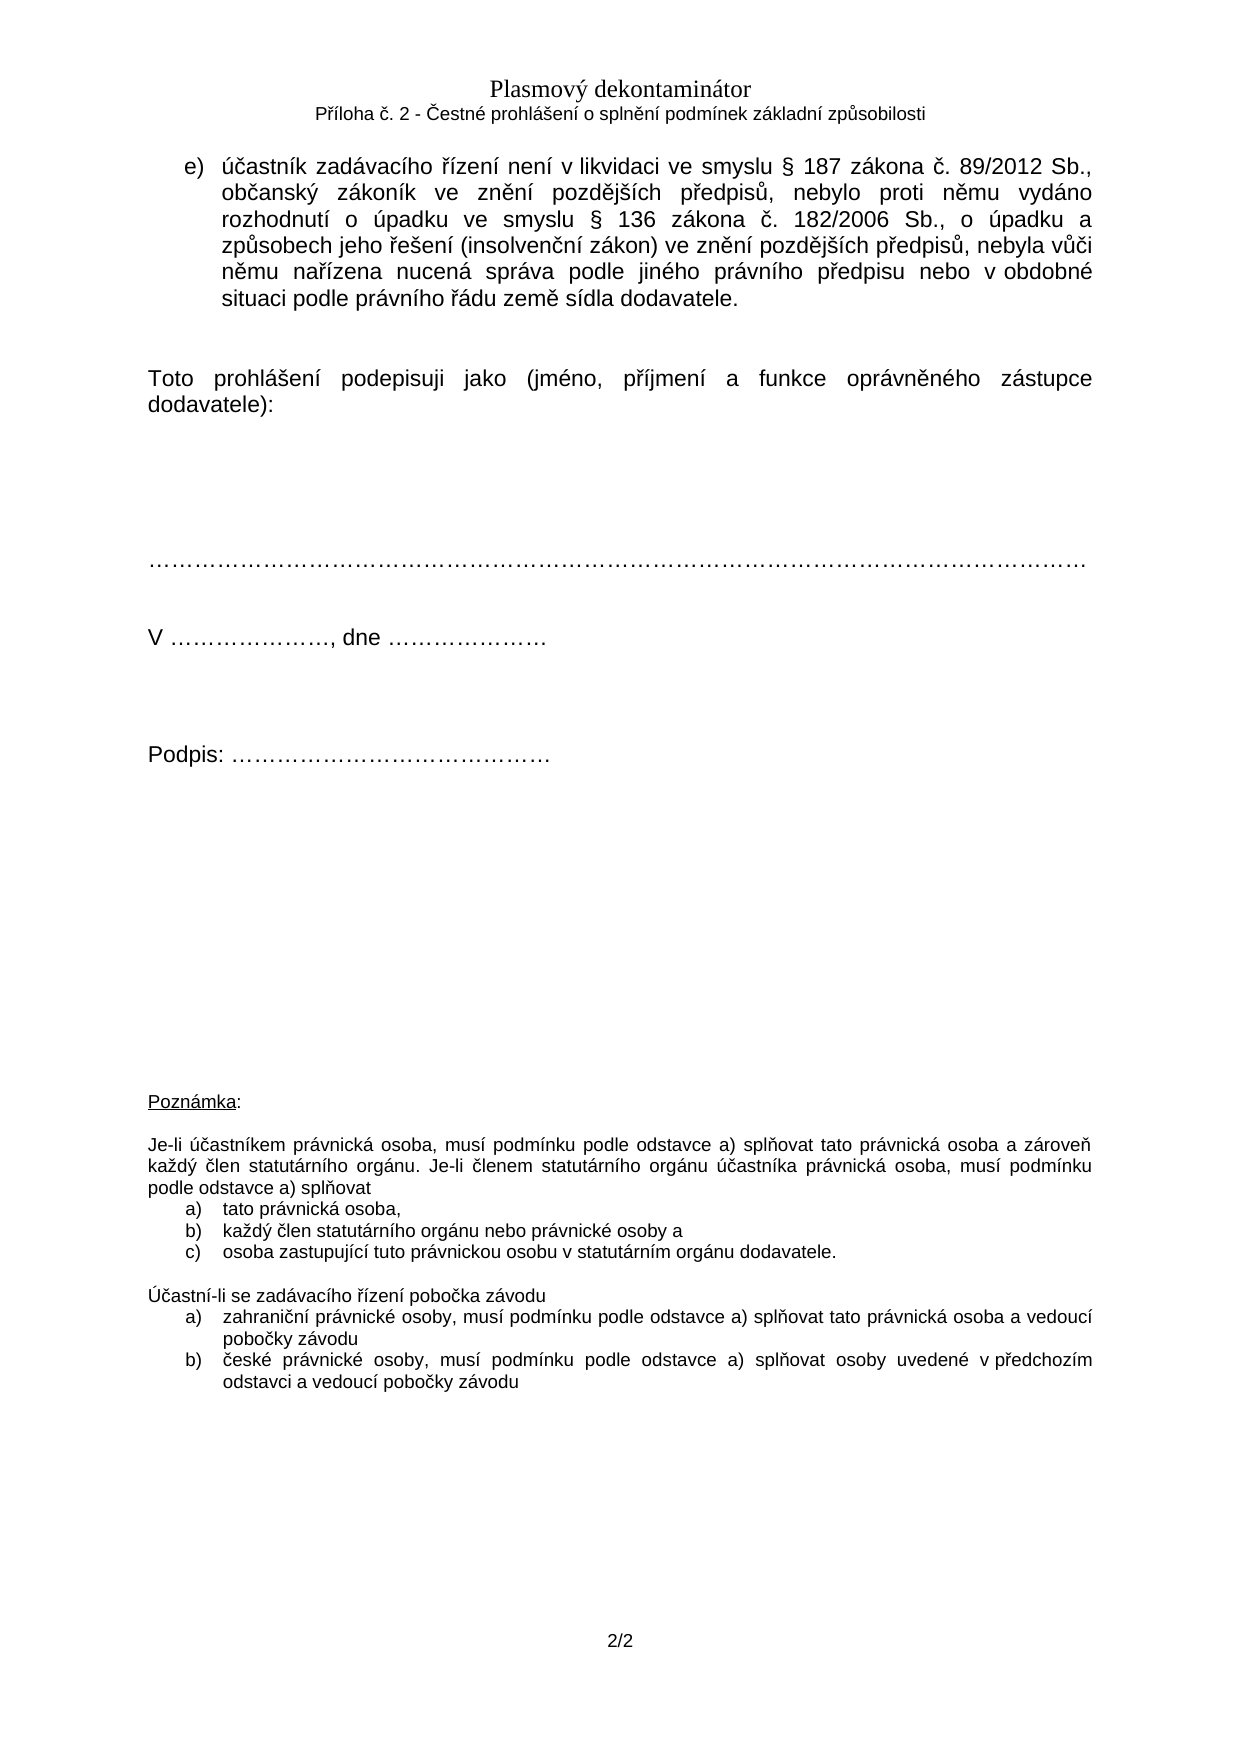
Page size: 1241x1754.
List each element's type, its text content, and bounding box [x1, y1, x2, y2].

list tato právnická osoba, [185, 1198, 1093, 1220]
text Toto prohlášení podepisuji jako (jméno, příjmení a funkce oprávněného zástupce dodavatele): [148, 365, 1093, 417]
text Podpis: …………………………………… [148, 741, 1093, 767]
text Účastní-li se zadávacího řízení pobočka závodu [148, 1284, 1093, 1306]
list každý člen statutárního orgánu nebo právnické osoby a [185, 1220, 1093, 1241]
text …………………………………………………………………………………………………………… [148, 546, 1093, 573]
list zahraniční právnické osoby, musí podmínku podle odstavce a) splňovat tato právnická osoba a vedoucí pobočky závodu [185, 1306, 1093, 1349]
list účastník zadávacího řízení není v likvidaci ve smyslu § 187 zákona č. 89/2012 Sb., občanský zákoník ve znění pozdějších předpisů, nebylo proti němu vydáno rozhodnutí o úpadku ve smyslu § 136 zákona č. 182/2006 Sb., o úpadku a způsobech jeho řešení (insolvenční zákon) ve znění pozdějších předpisů, nebyla vůči němu nařízena nucená správa podle jiného právního předpisu nebo v obdobné situaci podle právního řádu země sídla dodavatele. [184, 153, 1093, 311]
text Je-li účastníkem právnická osoba, musí podmínku podle odstavce a) splňovat tato právnická osoba a zároveň každý člen statutárního orgánu. Je-li členem statutárního orgánu účastníka právnická osoba, musí podmínku podle odstavce a) splňovat [148, 1133, 1093, 1198]
text Poznámka: [148, 1090, 1093, 1112]
list osoba zastupující tuto právnickou osobu v statutárním orgánu dodavatele. [185, 1241, 1093, 1263]
text V …………………, dne ………………… [148, 624, 1093, 651]
list české právnické osoby, musí podmínku podle odstavce a) splňovat osoby uvedené v předchozím odstavci a vedoucí pobočky závodu [185, 1349, 1093, 1392]
